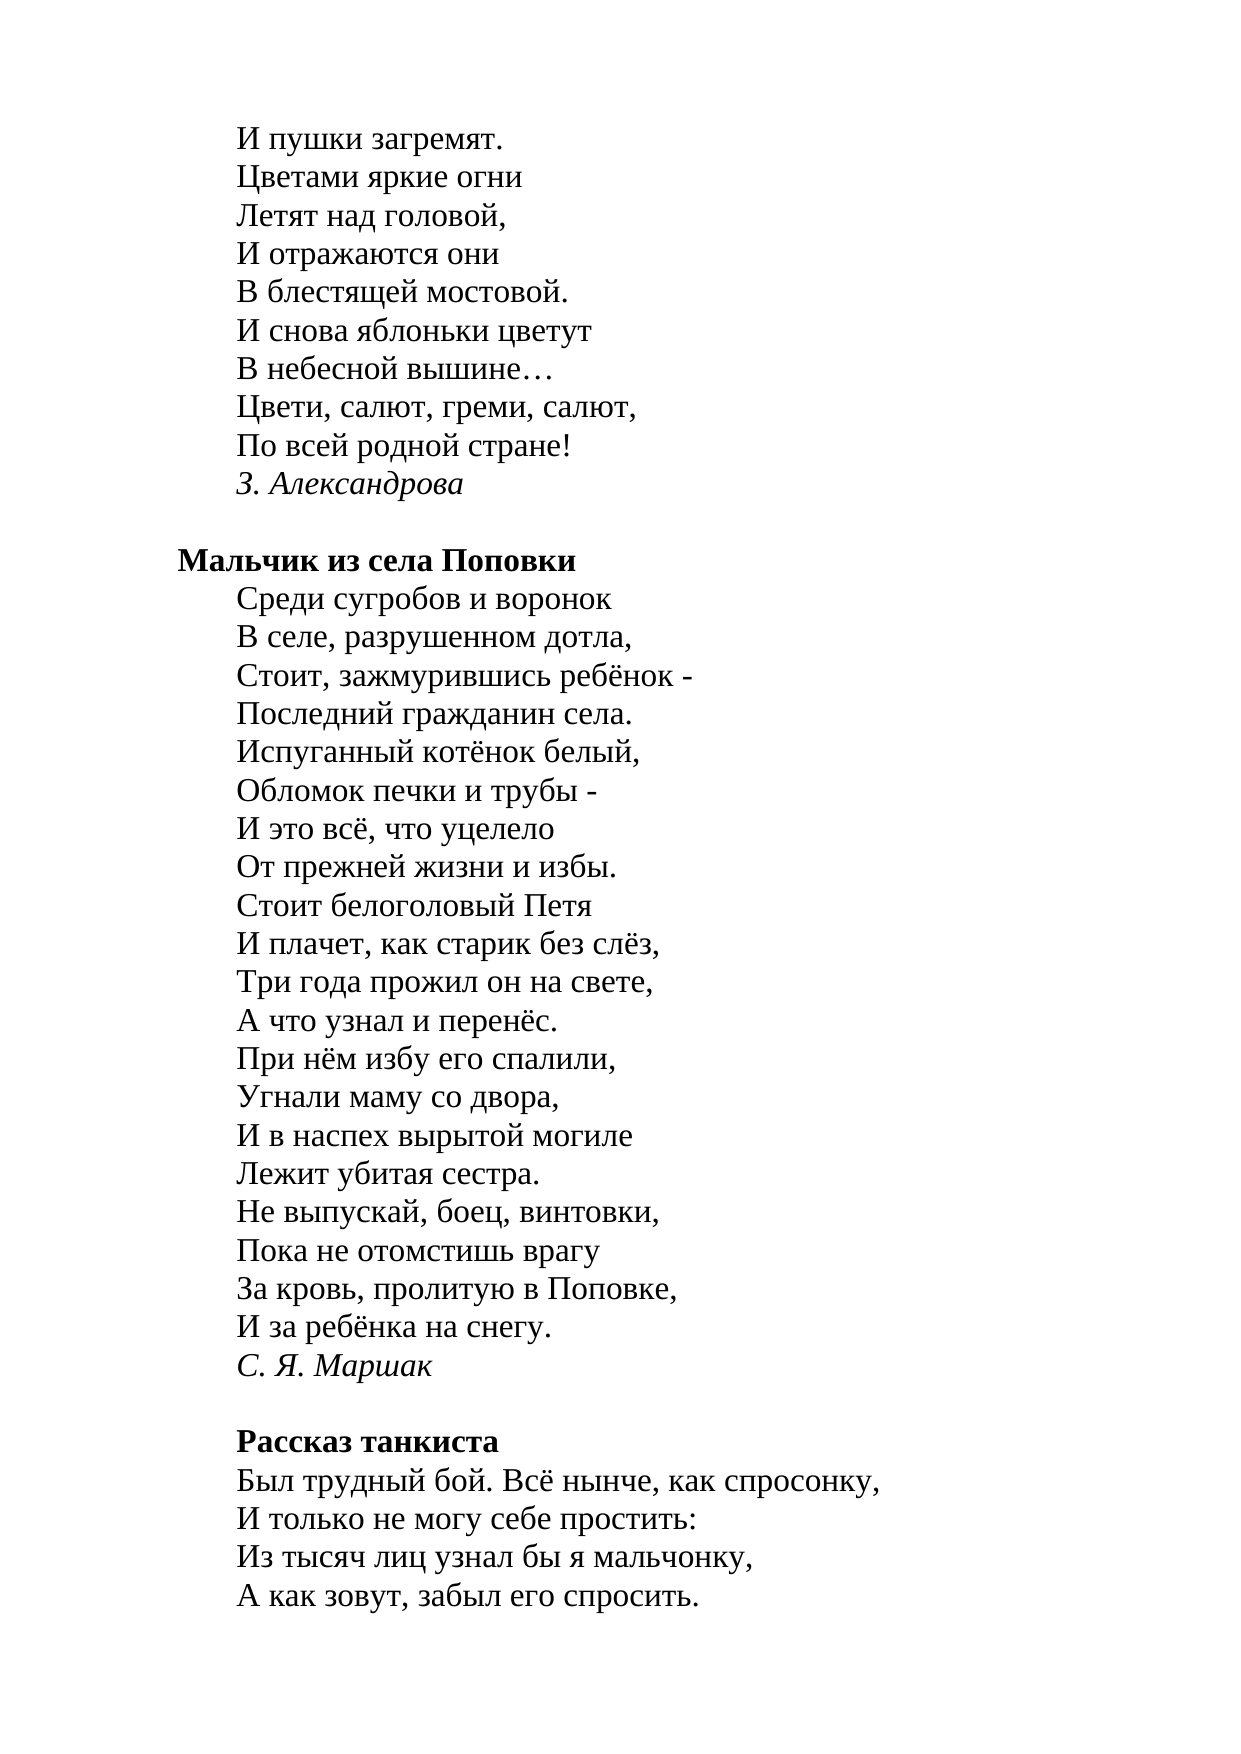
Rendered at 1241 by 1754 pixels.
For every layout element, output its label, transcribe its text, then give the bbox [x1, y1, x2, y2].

text Рассказ танкиста [177, 1421, 1152, 1460]
text Мальчик из села Поповки [177, 501, 1152, 578]
text Из тысяч лиц узнал бы я мальчонку, [177, 1536, 1152, 1575]
text В блестящей мостовой. [177, 271, 1152, 310]
text И отражаются они [177, 233, 1152, 271]
text Испуганный котёнок белый, [177, 731, 1152, 770]
text Среди сугробов и воронок [177, 578, 1152, 616]
text Летят над головой, [177, 195, 1152, 233]
text И это всё, что уцелело [177, 808, 1152, 846]
text А что узнал и перенёс. [177, 1000, 1152, 1038]
text Стоит, зажмурившись ребёнок - [177, 655, 1152, 693]
text Обломок печки и трубы - [177, 770, 1152, 808]
text Не выпускай, боец, винтовки, [177, 1191, 1152, 1230]
text Три года прожил он на свете, [177, 961, 1152, 1000]
text И плачет, как старик без слёз, [177, 923, 1152, 961]
text З. Александрова [177, 463, 1152, 501]
text По всей родной стране! [177, 425, 1152, 463]
text За кровь, пролитую в Поповке, [177, 1268, 1152, 1306]
text В небесной вышине… [177, 348, 1152, 386]
text А как зовут, забыл его спросить. [177, 1575, 1152, 1613]
text От прежней жизни и избы. [177, 846, 1152, 885]
text И только не могу себе простить: [177, 1498, 1152, 1536]
text Стоит белоголовый Петя [177, 885, 1152, 923]
text С. Я. Маршак [177, 1345, 1152, 1383]
text Последний гражданин села. [177, 693, 1152, 731]
text И пушки загремят. [177, 118, 1152, 156]
text И в наспех вырытой могиле [177, 1115, 1152, 1153]
text И за ребёнка на снегу. [177, 1306, 1152, 1345]
text Был трудный бой. Всё нынче, как спросонку, [177, 1460, 1152, 1498]
text И снова яблоньки цветут [177, 310, 1152, 348]
text Цветами яркие огни [177, 156, 1152, 195]
text Лежит убитая сестра. [177, 1153, 1152, 1191]
text Цвети, салют, греми, салют, [177, 386, 1152, 425]
text При нём избу его спалили, [177, 1038, 1152, 1076]
text Угнали маму со двора, [177, 1076, 1152, 1115]
text Пока не отомстишь врагу [177, 1230, 1152, 1268]
text В селе, разрушенном дотла, [177, 616, 1152, 655]
